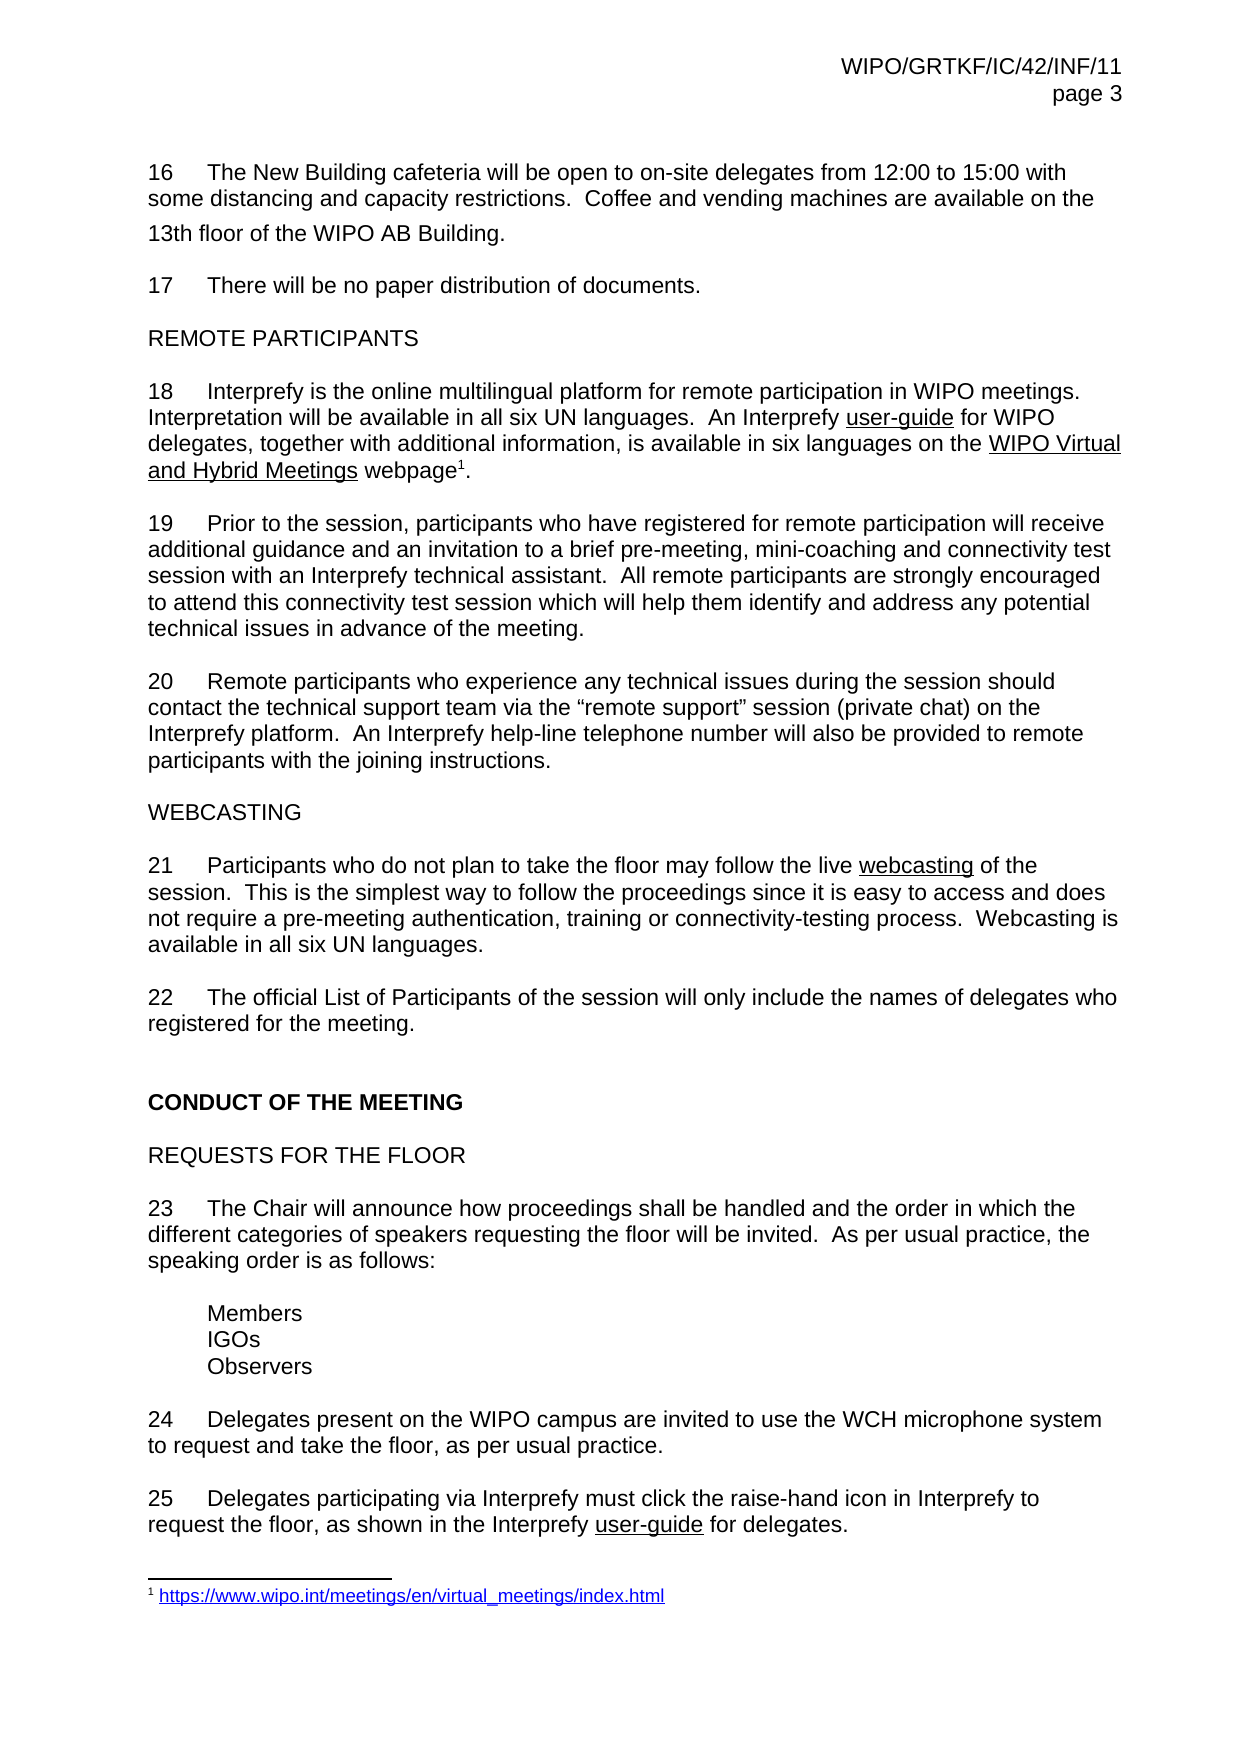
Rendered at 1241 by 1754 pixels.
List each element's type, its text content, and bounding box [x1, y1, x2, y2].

text Remote participants who experience any technical issues during the session should contact the technical support team via the “remote support” session (private chat) on the Interprefy platform. An Interprefy help-line telephone number will also be provided to remote participants with the joining instructions. [148, 668, 1122, 773]
text REQUESTS FOR THE FLOOR [148, 1142, 1122, 1168]
text IGOs [207, 1326, 1122, 1353]
text CONDUCT OF THE MEETING [148, 1089, 1122, 1116]
text The official List of Participants of the session will only include the names of delegates who registered for the meeting. [148, 984, 1122, 1037]
text Interprefy is the online multilingual platform for remote participation in WIPO meetings. Interpretation will be available in all six UN languages. An Interprefy user-guide for WIPO delegates, together with additional information, is available in six languages on the WIPO Virtual and Hybrid Meetings webpage. [148, 378, 1122, 483]
text The New Building cafeteria will be open to on-site delegates from 12:00 to 15:00 with some distancing and capacity restrictions. Coffee and vending machines are available on the 13th floor of the WIPO AB Building. [148, 158, 1122, 246]
text Members [207, 1300, 1122, 1326]
text Delegates present on the WIPO campus are invited to use the WCH microphone system to request and take the floor, as per usual practice. [148, 1406, 1122, 1458]
text There will be no paper distribution of documents. [148, 272, 1122, 299]
text Participants who do not plan to take the floor may follow the live webcasting of the session. This is the simplest way to follow the proceedings since it is easy to access and does not require a pre-meeting authentication, training or connectivity-testing process. Webcasting is available in all six UN languages. [148, 852, 1122, 957]
text Delegates participating via Interprefy must click the raise-hand icon in Interprefy to request the floor, as shown in the Interprefy user-guide for delegates. [148, 1484, 1122, 1537]
text The Chair will announce how proceedings shall be handled and the order in which the different categories of speakers requesting the floor will be invited. As per usual practice, the speaking order is as follows: [148, 1195, 1122, 1274]
text REMOTE PARTICIPANTS [148, 325, 1122, 351]
text Prior to the session, participants who have registered for remote participation will receive additional guidance and an invitation to a brief pre-meeting, mini-coaching and connectivity test session with an Interprefy technical assistant. All remote participants are strongly encouraged to attend this connectivity test session which will help them identify and address any potential technical issues in advance of the meeting. [148, 509, 1122, 641]
text WEBCASTING [148, 799, 1122, 826]
text Observers [207, 1353, 1122, 1379]
